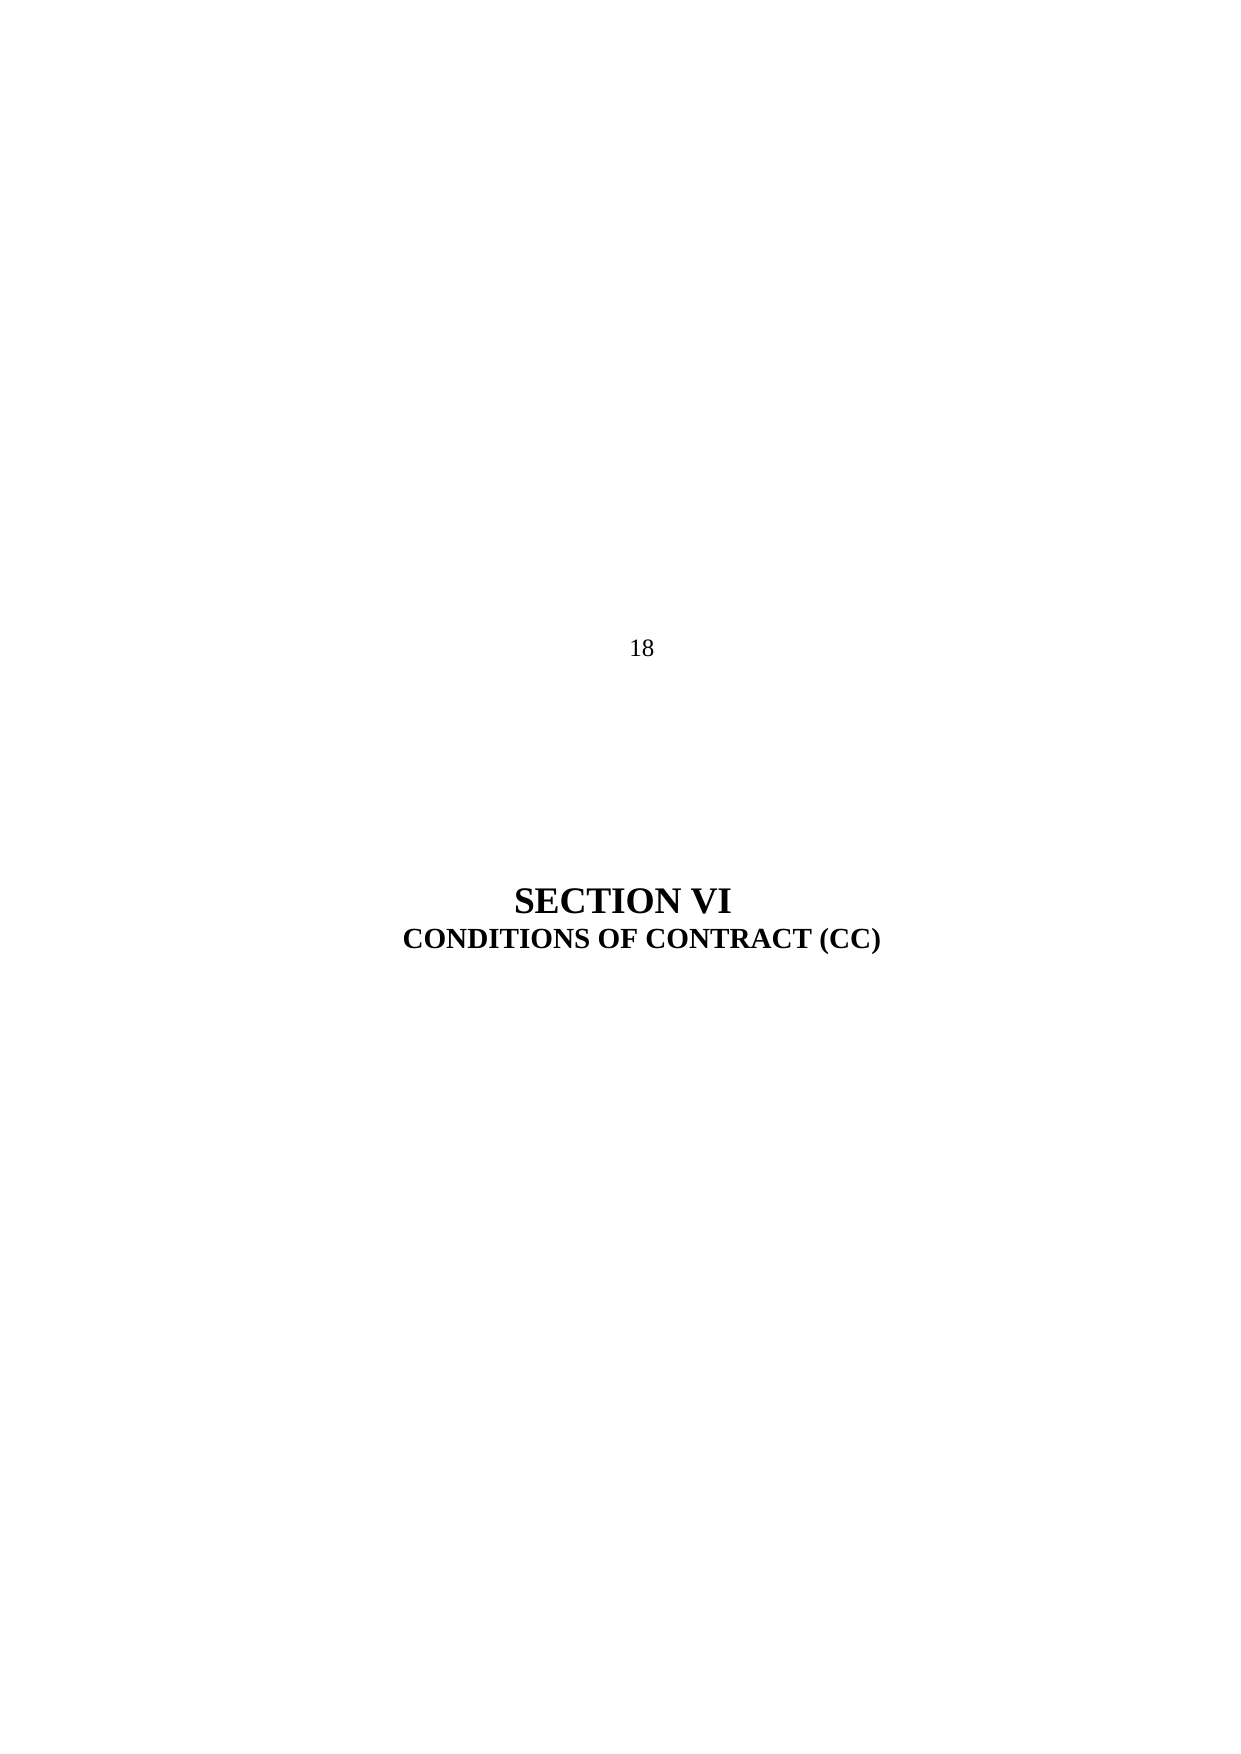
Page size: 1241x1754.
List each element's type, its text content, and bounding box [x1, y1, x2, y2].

text SECTION VI [477, 878, 1090, 922]
text CONDITIONS OF CONTRACT (CC) [327, 922, 1090, 955]
